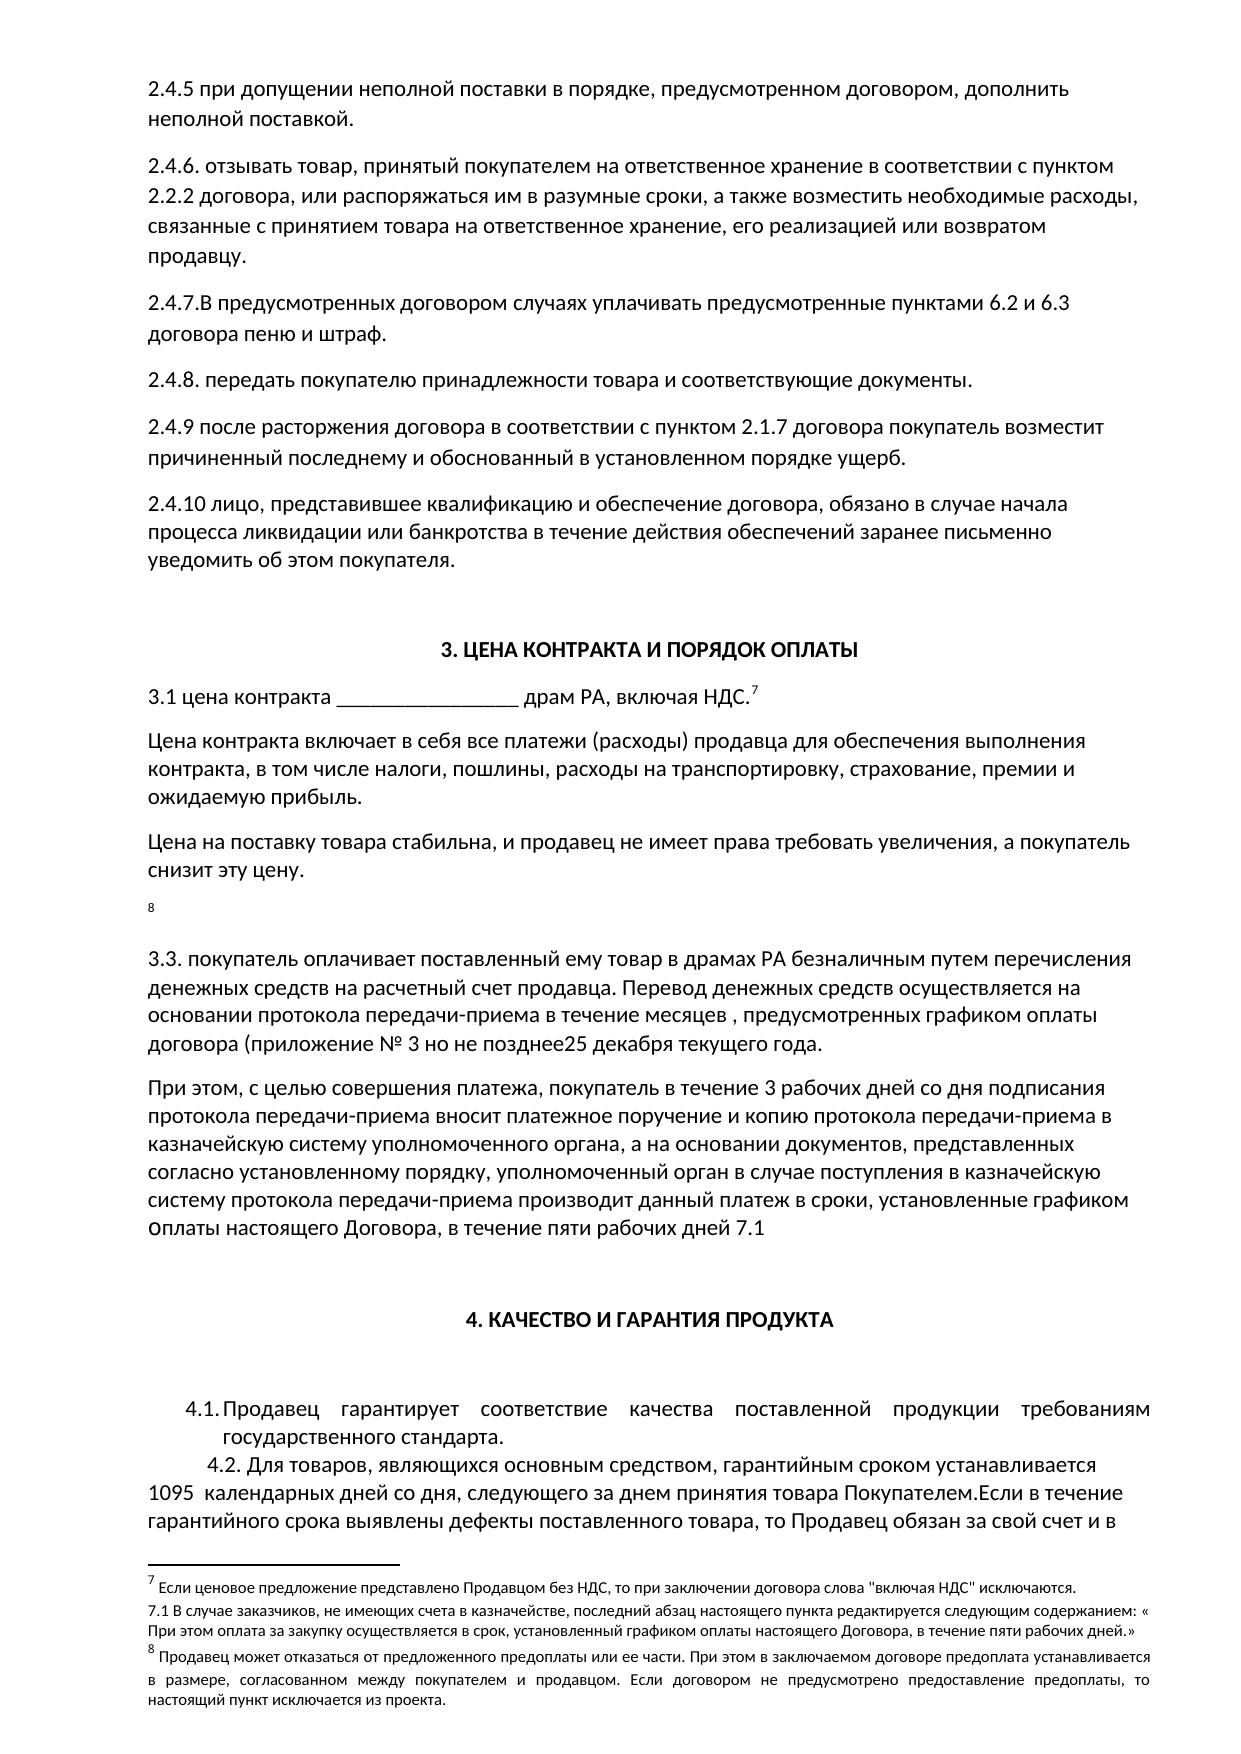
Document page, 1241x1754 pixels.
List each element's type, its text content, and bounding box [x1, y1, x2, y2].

text 3. ЦЕНА КОНТРАКТА И ПОРЯДОК ОПЛАТЫ [148, 635, 1152, 663]
text Цена контракта включает в себя все платежи (расходы) продавца для обеспечения выполнения контракта, в том числе налоги, пошлины, расходы на транспортировку, страхование, премии и ожидаемую прибыль. [148, 726, 1152, 811]
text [148, 1450, 1152, 1534]
text 2.4.5 при допущении неполной поставки в порядке, предусмотренном договором, дополнить неполной поставкой. [148, 74, 1152, 132]
text 2.4.7.В предусмотренных договором случаях уплачивать предусмотренные пунктами 6.2 и 6.3 договора пеню и штраф. [148, 288, 1152, 347]
text 2.4.8. передать покупателю принадлежности товара и соответствующие документы. [148, 366, 1152, 393]
text 2.4.6. отзывать товар, принятый покупателем на ответственное хранение в соответствии с пунктом 2.2.2 договора, или распоряжаться им в разумные сроки, а также возместить необходимые расходы, связанные с принятием товара на ответственное хранение, его реализацией или возвратом продавцу. [148, 151, 1152, 269]
text 2.4.10 лицо, представившее квалификацию и обеспечение договора, обязано в случае начала процесса ликвидации или банкротства в течение действия обеспечений заранее письменно уведомить об этом покупателя. [148, 489, 1152, 573]
text 4. КАЧЕСТВО И ГАРАНТИЯ ПРОДУКТА [148, 1305, 1152, 1333]
text 3.1 цена контракта ________________ драм РА, включая НДС. [148, 682, 1152, 710]
text Цена на поставку товара стабильна, и продавец не имеет права требовать увеличения, а покупатель снизит эту цену. [148, 827, 1152, 883]
text При этом, с целью совершения платежа, покупатель в течение 3 рабочих дней со дня подписания протокола передачи-приема вносит платежное поручение и копию протокола передачи-приема в казначейскую систему уполномоченного органа, а на основании документов, представленных согласно установленному порядку, уполномоченный орган в случае поступления в казначейскую систему протокола передачи-приема производит данный платеж в сроки, установленные графиком օплаты настоящего Договора, в течение пяти рабочих дней 7.1 [148, 1073, 1152, 1241]
list Продавец гарантирует соответствие качества поставленной продукции требованиям государственного стандарта. [185, 1394, 1152, 1450]
text 3.3. покупатель оплачивает поставленный ему товар в драмах РА безналичным путем перечисления денежных средств на расчетный счет продавца. Перевод денежных средств осуществляется на основании протокола передачи-приема в течение месяцев , предусмотренных графиком оплаты договора (приложение № 3 но не позднее25 декабря текущего года. [148, 944, 1152, 1057]
text 2.4.9 после расторжения договора в соответствии с пунктом 2.1.7 договора покупатель возместит причиненный последнему и обоснованный в установленном порядке ущерб. [148, 412, 1152, 471]
